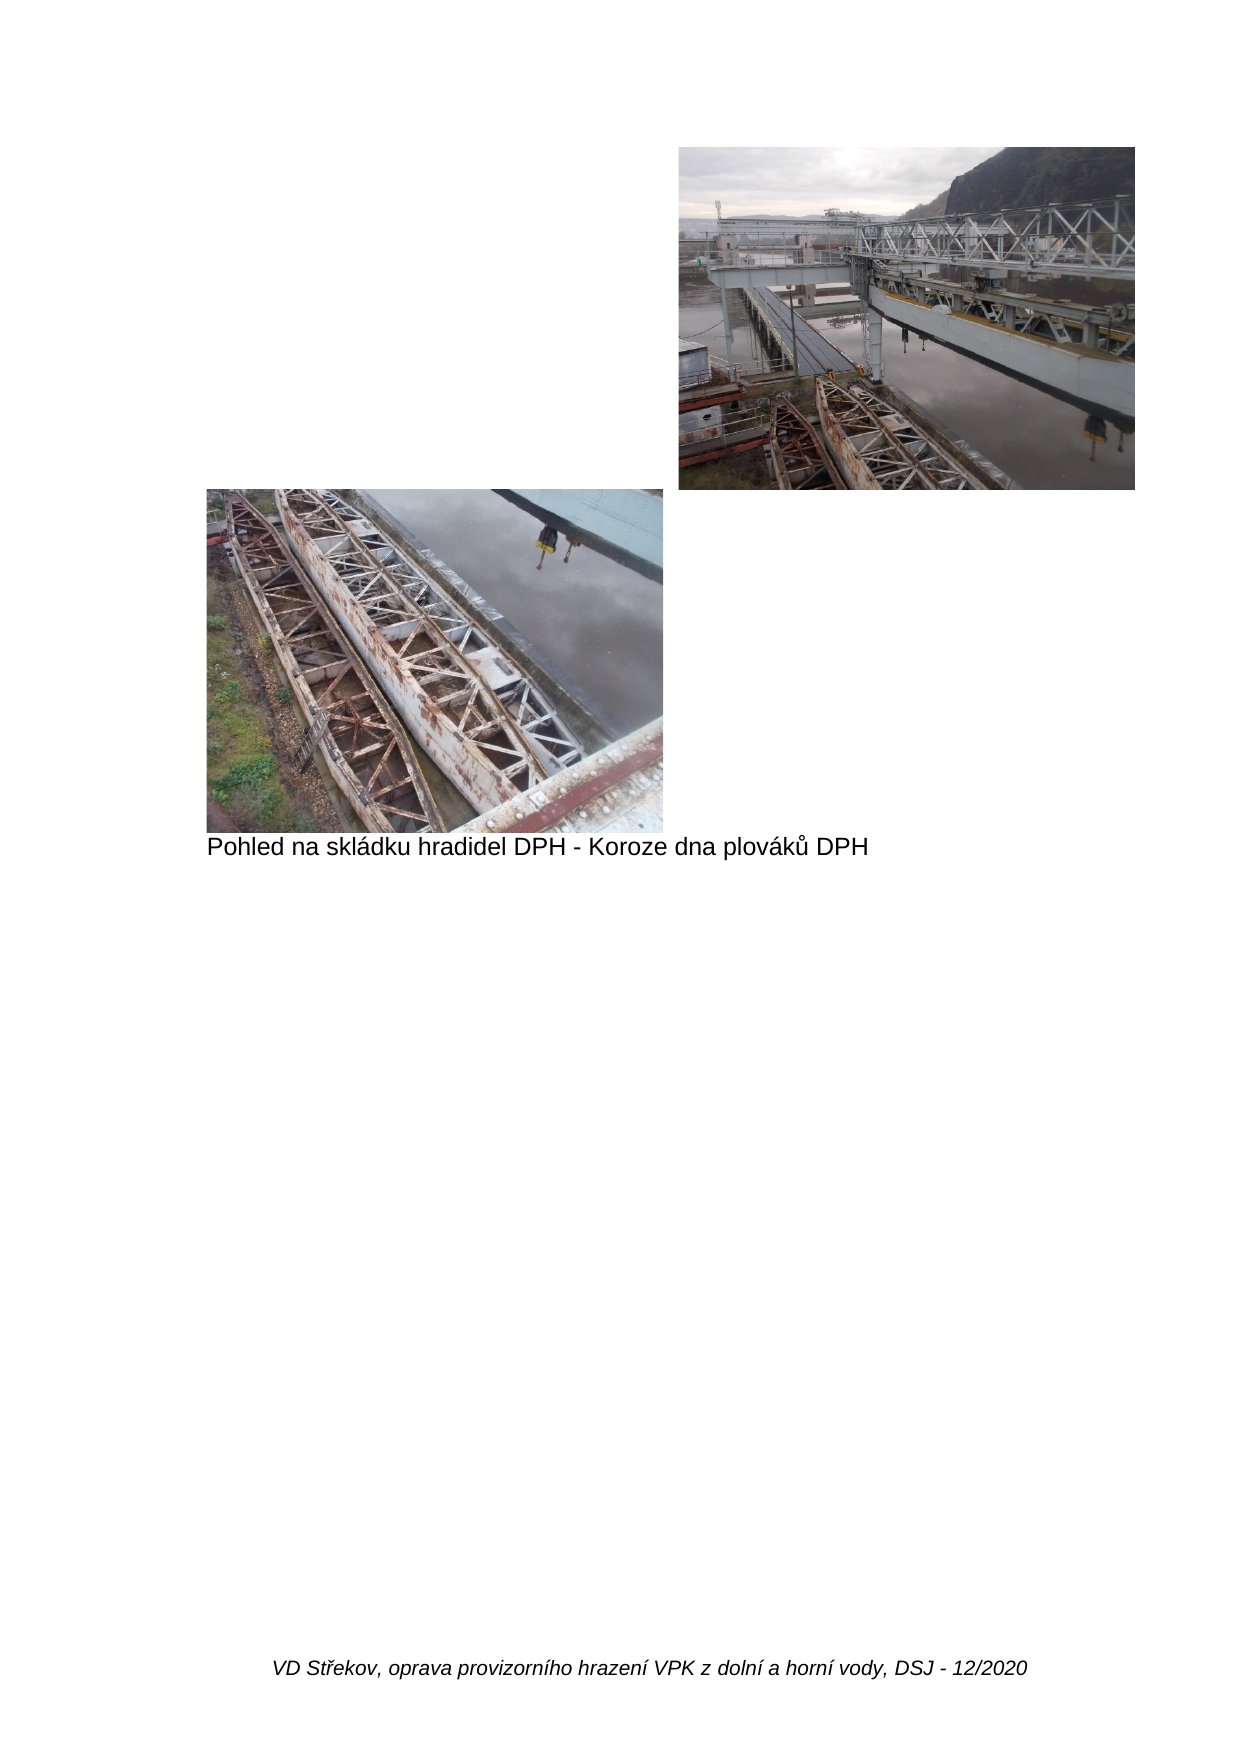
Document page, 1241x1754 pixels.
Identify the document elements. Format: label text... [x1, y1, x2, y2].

picture [678, 147, 1135, 490]
picture [206, 489, 664, 833]
text Pohled na skládku hradidel DPH - Koroze dna plováků DPH [148, 832, 1093, 861]
